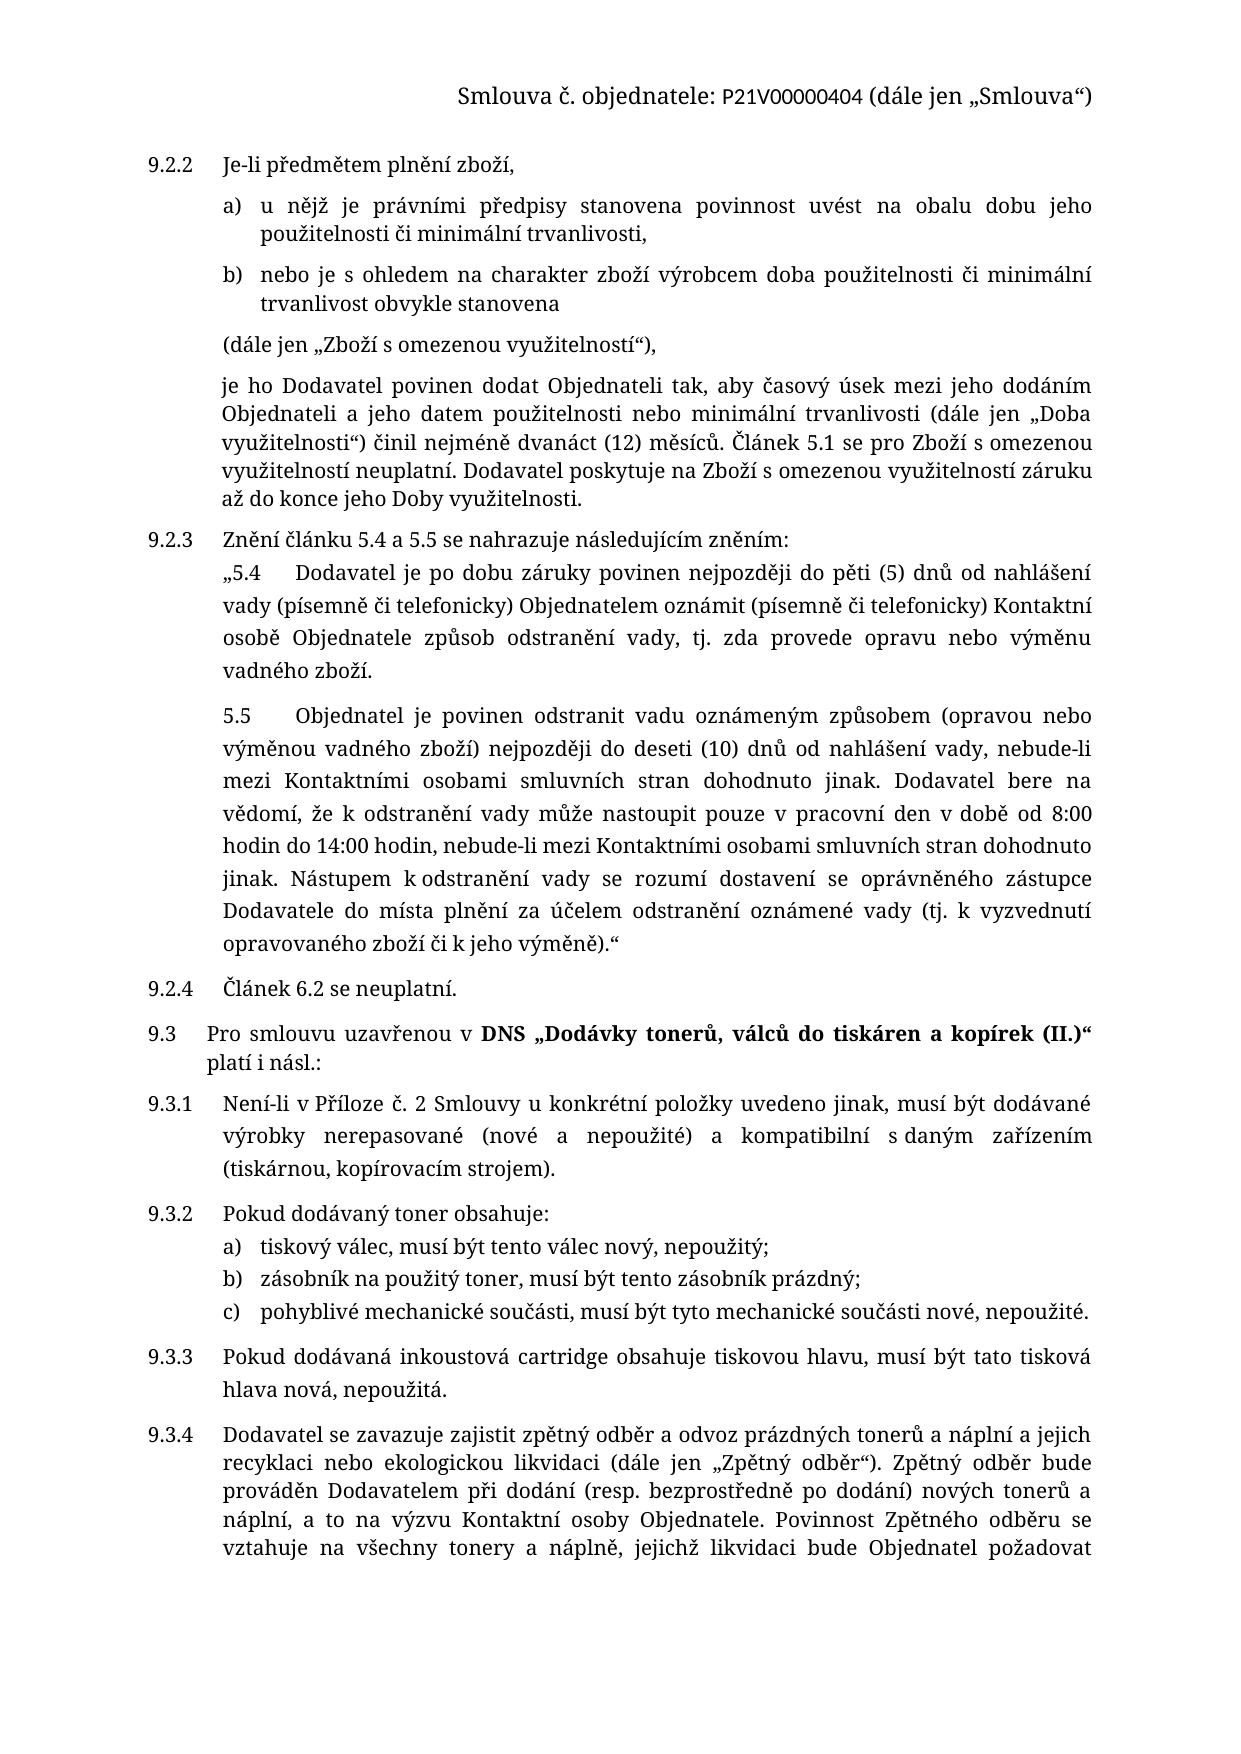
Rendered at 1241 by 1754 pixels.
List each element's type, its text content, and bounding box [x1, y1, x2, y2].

list zásobník na použitý toner, musí být tento zásobník prázdný; [223, 1264, 1093, 1293]
list 5.5 Objednatel je povinen odstranit vadu oznámeným způsobem (opravou nebo výměnou vadného zboží) nejpozději do deseti (10) dnů od nahlášení vady, nebude-li mezi Kontaktními osobami smluvních stran dohodnuto jinak. Dodavatel bere na vědomí, že k odstranění vady může nastoupit pouze v pracovní den v době od 8:00 hodin do 14:00 hodin, nebude-li mezi Kontaktními osobami smluvních stran dohodnuto jinak. Nástupem k odstranění vady se rozumí dostavení se oprávněného zástupce Dodavatele do místa plnění za účelem odstranění oznámené vady (tj. k vyzvednutí opravovaného zboží či k jeho výměně).“ [223, 701, 1093, 958]
list Znění článku 5.4 a 5.5 se nahrazuje následujícím zněním: [148, 526, 1093, 554]
list tiskový válec, musí být tento válec nový, nepoužitý; [223, 1232, 1093, 1260]
list Pokud dodávaný toner obsahuje: [148, 1199, 1093, 1228]
list Pokud dodávaná inkoustová cartridge obsahuje tiskovou hlavu, musí být tato tisková hlava nová, nepoužitá. [148, 1342, 1093, 1403]
list u nějž je právními předpisy stanovena povinnost uvést na obalu dobu jeho použitelnosti či minimální trvanlivosti, [223, 191, 1093, 248]
list Článek 6.2 se neuplatní. [148, 974, 1093, 1003]
list Je-li předmětem plnění zboží, [148, 150, 1093, 179]
text (dále jen „Zboží s omezenou využitelností“), [223, 330, 1093, 358]
list „5.4 Dodavatel je po dobu záruky povinen nejpozději do pěti (5) dnů od nahlášení vady (písemně či telefonicky) Objednatelem oznámit (písemně či telefonicky) Kontaktní osobě Objednatele způsob odstranění vady, tj. zda provede opravu nebo výměnu vadného zboží. [223, 558, 1093, 684]
list Pro smlouvu uzavřenou v DNS „Dodávky tonerů, válců do tiskáren a kopírek (II.)“ platí i násl.: [148, 1019, 1093, 1076]
list nebo je s ohledem na charakter zboží výrobcem doba použitelnosti či minimální trvanlivost obvykle stanovena [223, 261, 1093, 317]
text je ho Dodavatel povinen dodat Objednateli tak, aby časový úsek mezi jeho dodáním Objednateli a jeho datem použitelnosti nebo minimální trvanlivosti (dále jen „Doba využitelnosti“) činil nejméně dvanáct (12) měsíců. Článek 5.1 se pro Zboží s omezenou využitelností neuplatní. Dodavatel poskytuje na Zboží s omezenou využitelností záruku až do konce jeho Doby využitelnosti. [221, 371, 1093, 513]
list pohyblivé mechanické součásti, musí být tyto mechanické součásti nové, nepoužité. [223, 1297, 1093, 1325]
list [148, 1420, 1093, 1562]
list Není-li v Příloze č. 2 Smlouvy u konkrétní položky uvedeno jinak, musí být dodávané výrobky nerepasované (nové a nepoužité) a kompatibilní s daným zařízením (tiskárnou, kopírovacím strojem). [148, 1089, 1093, 1182]
